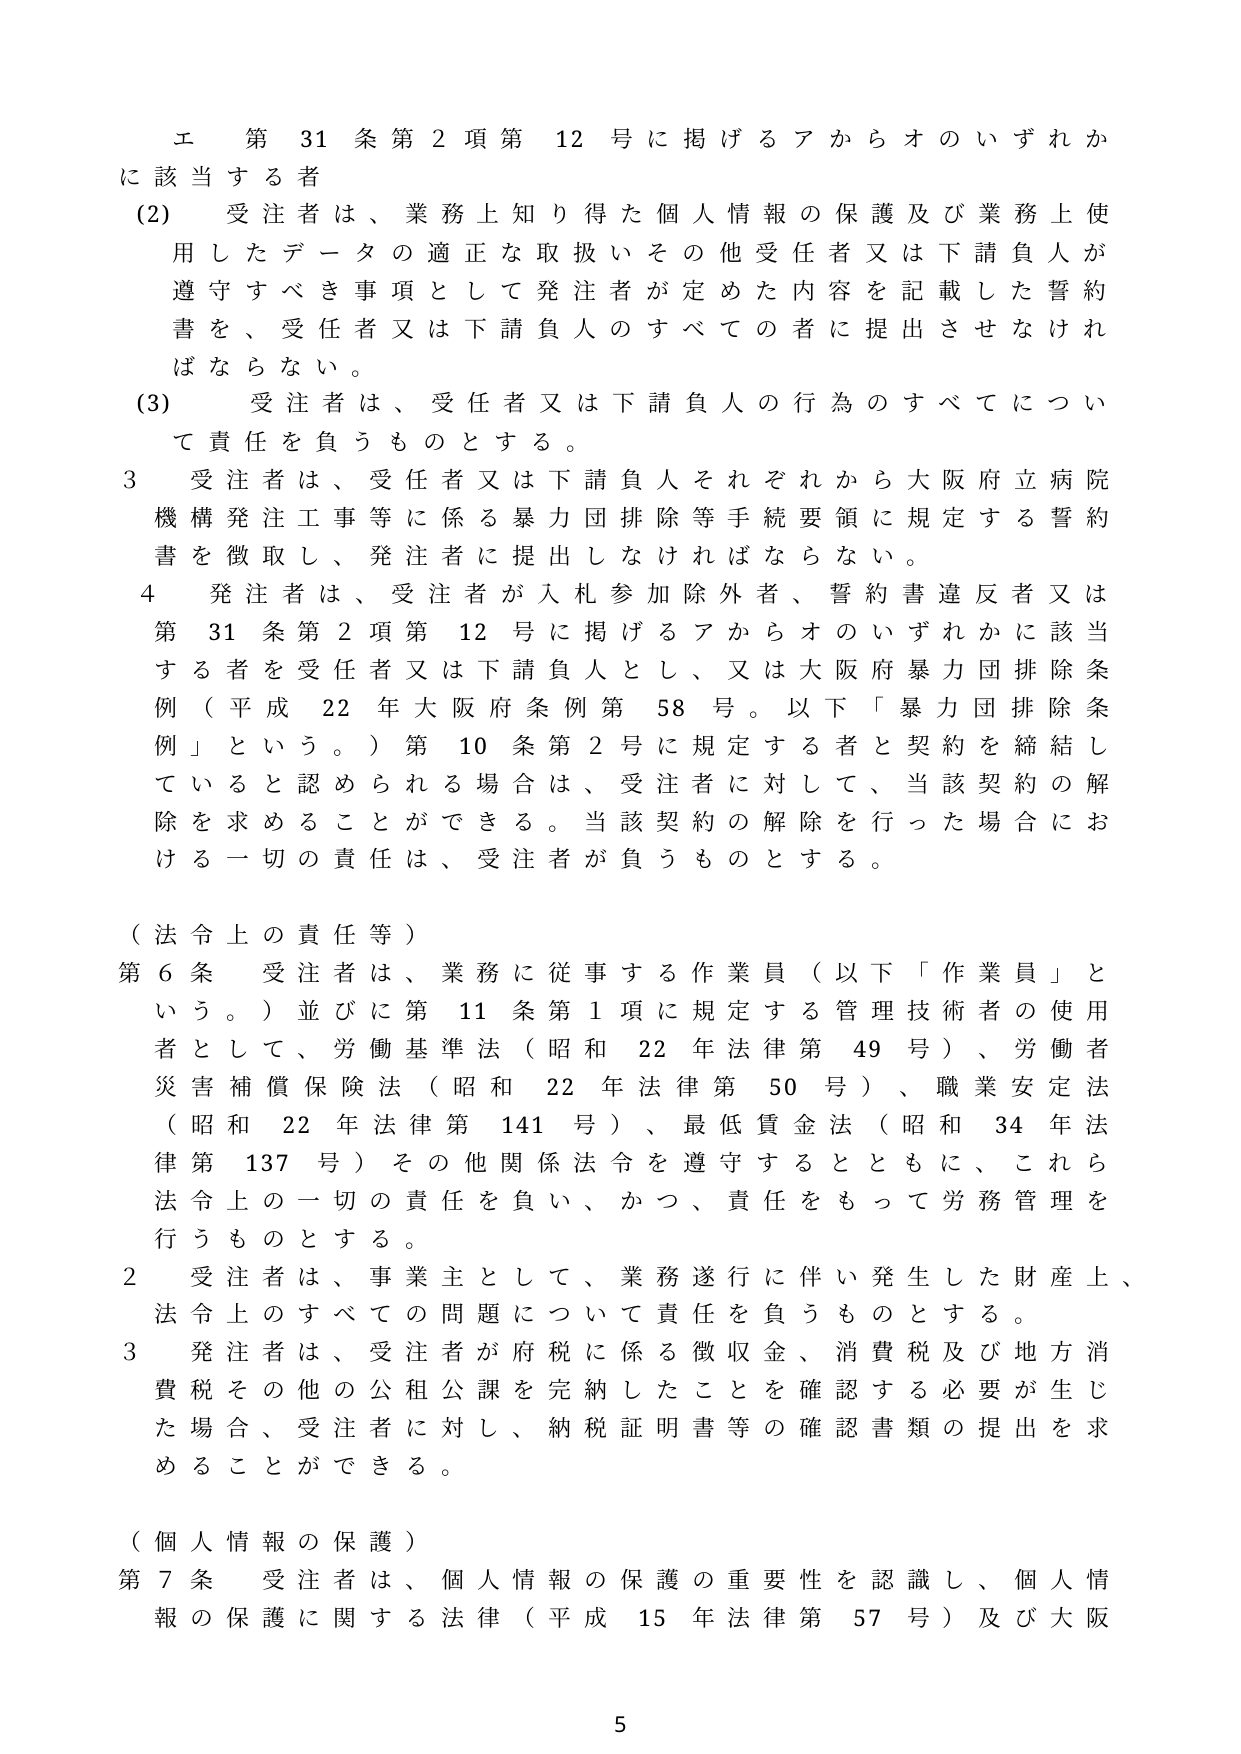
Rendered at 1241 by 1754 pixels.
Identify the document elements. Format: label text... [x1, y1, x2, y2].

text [118, 1559, 1122, 1635]
text ４ 発注者は、受注者が入札参加除外者、誓約書違反者又は第31条第２項第12号に掲げるアからオのいずれかに該当する者を受任者又は下請負人とし、又は大阪府暴力団排除条例（平成22年大阪府条例第58号。以下「暴力団排除条例」という。）第10条第２号に規定する者と契約を締結していると認められる場合は、受注者に対して、当該契約の解除を求めることができる。当該契約の解除を行った場合における一切の責任は、受注者が負うものとする。 [122, 574, 1122, 877]
text エ 第31条第２項第12号に掲げるアからオのいずれかに該当する者 [118, 119, 1122, 194]
text （法令上の責任等） [118, 915, 1122, 953]
text ２ 受注者は、事業主として、業務遂行に伴い発生した財産上、法令上のすべての問題について責任を負うものとする。 [118, 1256, 1122, 1332]
text (2) 受注者は、業務上知り得た個人情報の保護及び業務上使用したデータの適正な取扱いその他受任者又は下請負人が遵守すべき事項として発注者が定めた内容を記載した誓約書を、受任者又は下請負人のすべての者に提出させなければならない。 [130, 194, 1122, 384]
text ３ 受注者は、受任者又は下請負人それぞれから大阪府立病院機構発注工事等に係る暴力団排除等手続要領に規定する誓約書を徴取し、発注者に提出しなければならない。 [118, 460, 1122, 574]
text (3) 受注者は、受任者又は下請負人の行為のすべてについて責任を負うものとする。 [130, 384, 1122, 460]
text （個人情報の保護） [118, 1522, 1122, 1559]
text ３ 発注者は、受注者が府税に係る徴収金、消費税及び地方消費税その他の公租公課を完納したことを確認する必要が生じた場合、受注者に対し、納税証明書等の確認書類の提出を求めることができる。 [118, 1332, 1122, 1484]
text 第６条 受注者は、業務に従事する作業員（以下「作業員」という。）並びに第11条第１項に規定する管理技術者の使用者として、労働基準法（昭和22年法律第49号）、労働者災害補償保険法（昭和22年法律第50号）、職業安定法（昭和22年法律第141号）、最低賃金法（昭和34年法律第137号）その他関係法令を遵守するとともに、これら法令上の一切の責任を負い、かつ、責任をもって労務管理を行うものとする。 [118, 953, 1122, 1256]
